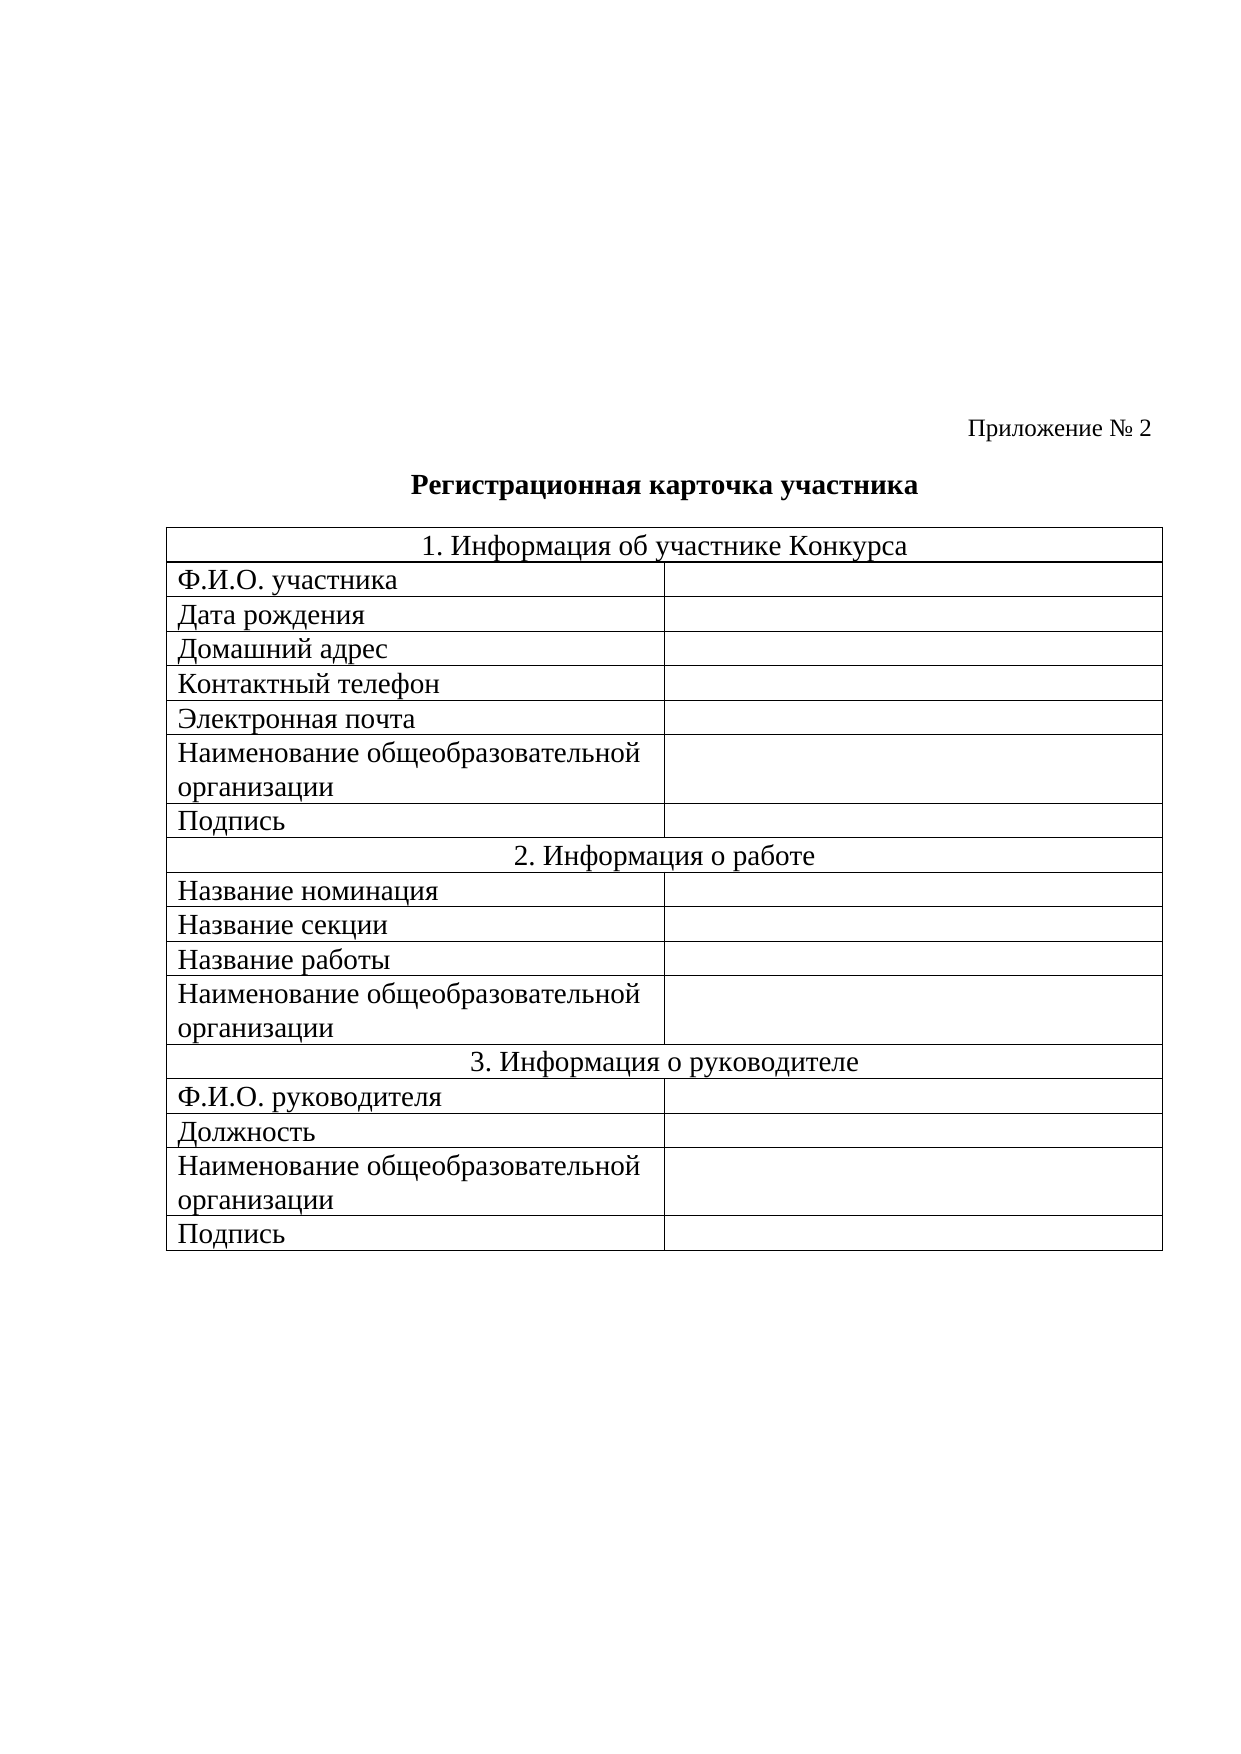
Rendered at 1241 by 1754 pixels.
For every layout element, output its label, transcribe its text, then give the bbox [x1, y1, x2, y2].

text Регистрационная карточка участника [177, 467, 1152, 501]
table_cell Контактный телефон [167, 666, 664, 700]
table_cell Ф.И.О. участника [167, 563, 664, 596]
table_cell 3. Информация о руководителе [167, 1045, 1162, 1078]
table_cell Должность [167, 1114, 664, 1147]
table_cell Дата рождения [167, 597, 664, 631]
table_cell [665, 735, 1162, 802]
table_header 1. Информация об участнике Конкурса [167, 528, 1162, 561]
table_cell Подпись [167, 804, 664, 837]
table_cell Название работы [167, 942, 664, 975]
table_cell [665, 632, 1162, 665]
text Приложение № 2 [177, 413, 1152, 442]
table_cell Электронная почта [167, 701, 664, 734]
table_cell [665, 1114, 1162, 1147]
table_cell [665, 597, 1162, 631]
table_cell Название секции [167, 907, 664, 941]
table_cell [665, 1079, 1162, 1113]
table_cell Наименование общеобразовательной организации [167, 976, 664, 1043]
table_cell [665, 1148, 1162, 1215]
table_cell [665, 873, 1162, 906]
table_cell [665, 666, 1162, 700]
table_cell 2. Информация о работе [167, 838, 1162, 872]
table_cell [665, 1216, 1162, 1250]
table_cell [665, 942, 1162, 975]
table_cell Наименование общеобразовательной организации [167, 1148, 664, 1215]
table_cell Домашний адрес [167, 632, 664, 665]
table_cell [665, 976, 1162, 1043]
table_cell [665, 907, 1162, 941]
table_cell Ф.И.О. руководителя [167, 1079, 664, 1113]
table_cell [665, 563, 1162, 596]
table_cell [665, 804, 1162, 837]
table_cell Наименование общеобразовательной организации [167, 735, 664, 802]
table_cell Подпись [167, 1216, 664, 1250]
table_cell Название номинация [167, 873, 664, 906]
table_cell [665, 701, 1162, 734]
